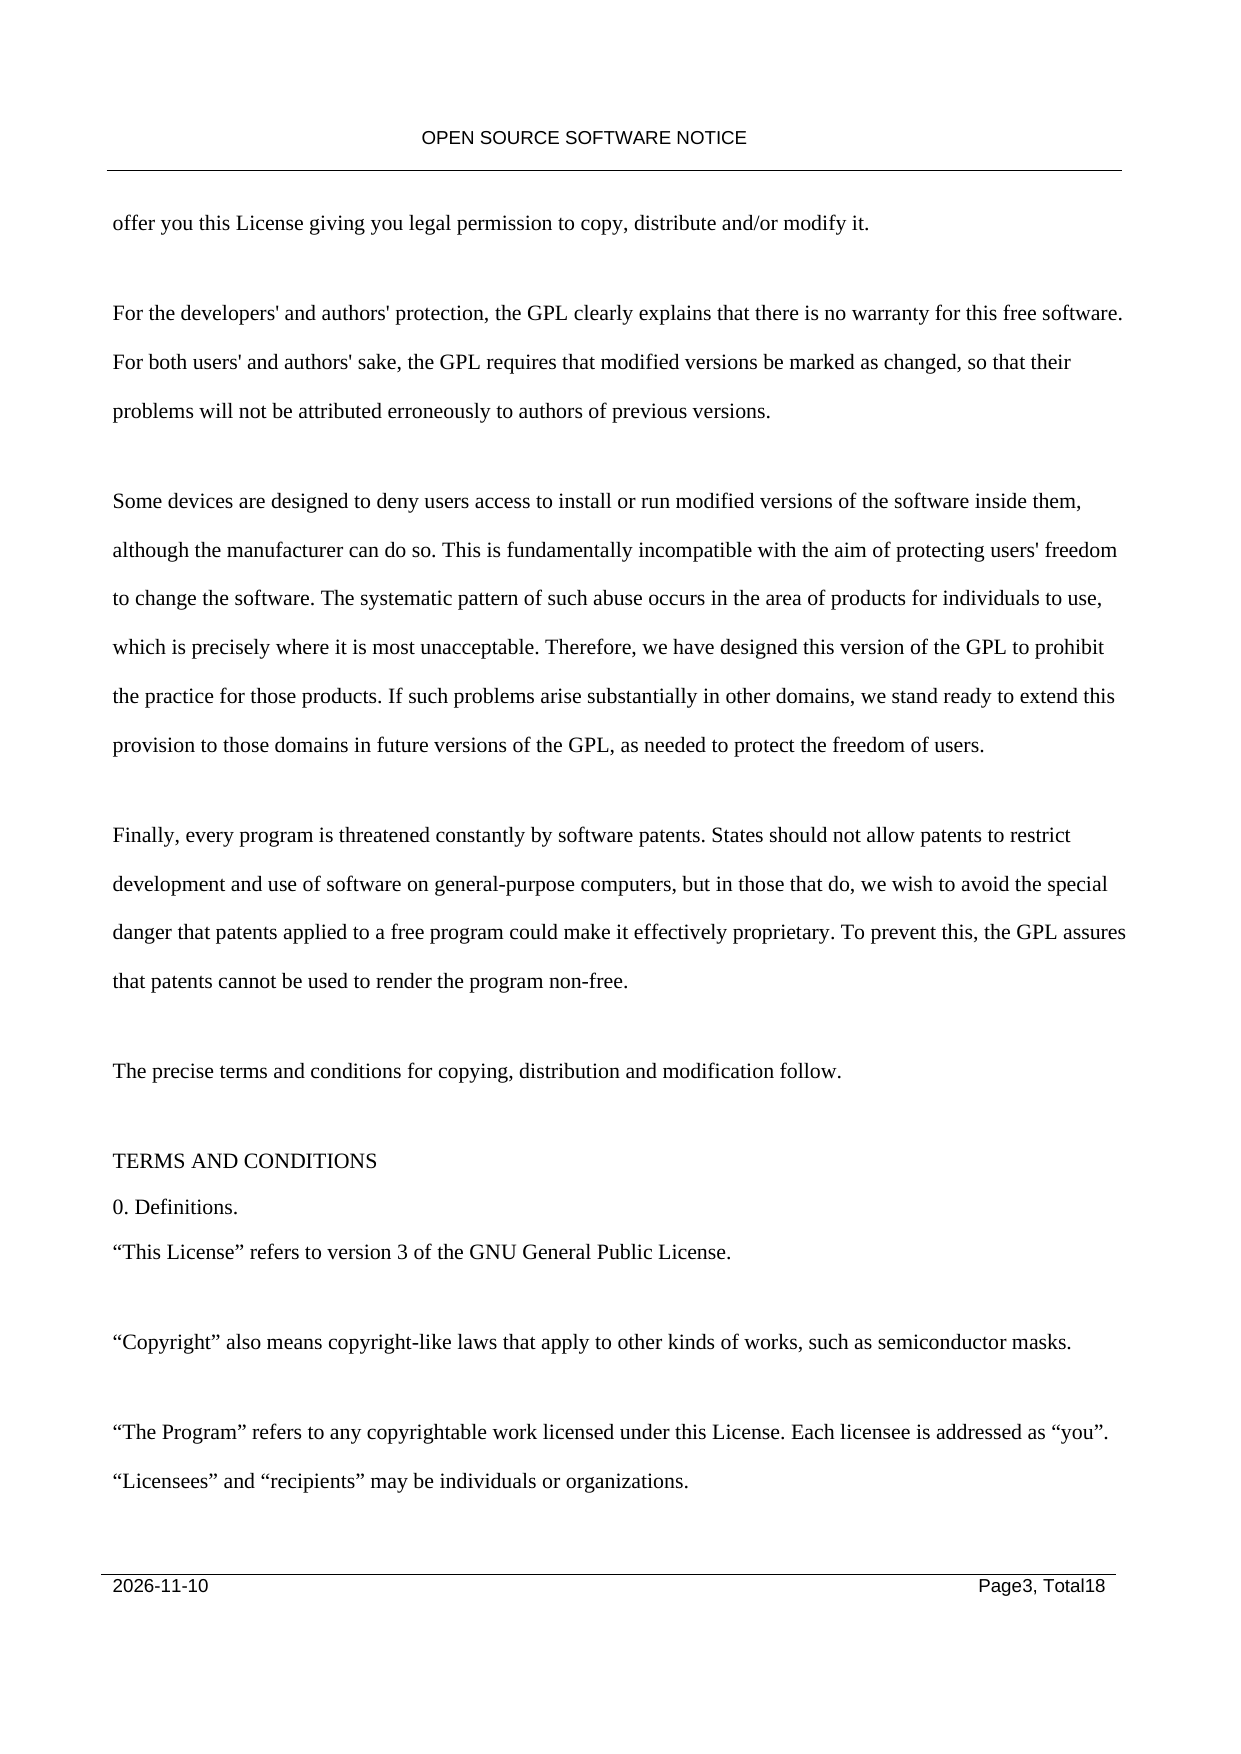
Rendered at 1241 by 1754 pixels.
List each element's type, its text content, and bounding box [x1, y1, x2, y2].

text TERMS AND CONDITIONS [112, 1145, 1128, 1177]
text For the developers' and authors' protection, the GPL clearly explains that there is no warranty for this free software. For both users' and authors' sake, the GPL requires that modified versions be marked as changed, so that their problems will not be attributed erroneously to authors of previous versions. [112, 297, 1128, 427]
text Finally, every program is threatened constantly by software patents. States should not allow patents to restrict development and use of software on general-purpose computers, but in those that do, we wish to avoid the special danger that patents applied to a free program could make it effectively proprietary. To prevent this, the GPL assures that patents cannot be used to render the program non-free. [112, 818, 1128, 997]
text “The Program” refers to any copyrightable work licensed under this License. Each licensee is addressed as “you”. “Licensees” and “recipients” may be individuals or organizations. [112, 1416, 1128, 1497]
text “Copyright” also means copyright-like laws that apply to other kinds of works, such as semiconductor masks. [112, 1325, 1128, 1358]
text Some devices are designed to deny users access to install or run modified versions of the software inside them, although the manufacturer can do so. This is fundamentally incompatible with the aim of protecting users' freedom to change the software. The systematic pattern of such abuse occurs in the area of products for individuals to use, which is precisely where it is most unacceptable. Therefore, we have designed this version of the GPL to prohibit the practice for those products. If such problems arise substantially in other domains, we stand ready to extend this provision to those domains in future versions of the GPL, as needed to protect the freedom of users. [112, 484, 1128, 761]
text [112, 206, 1128, 239]
text The precise terms and conditions for copying, distribution and modification follow. [112, 1055, 1128, 1087]
text “This License” refers to version 3 of the GNU General Public License. [112, 1235, 1128, 1268]
text 0. Definitions. [112, 1190, 1128, 1222]
